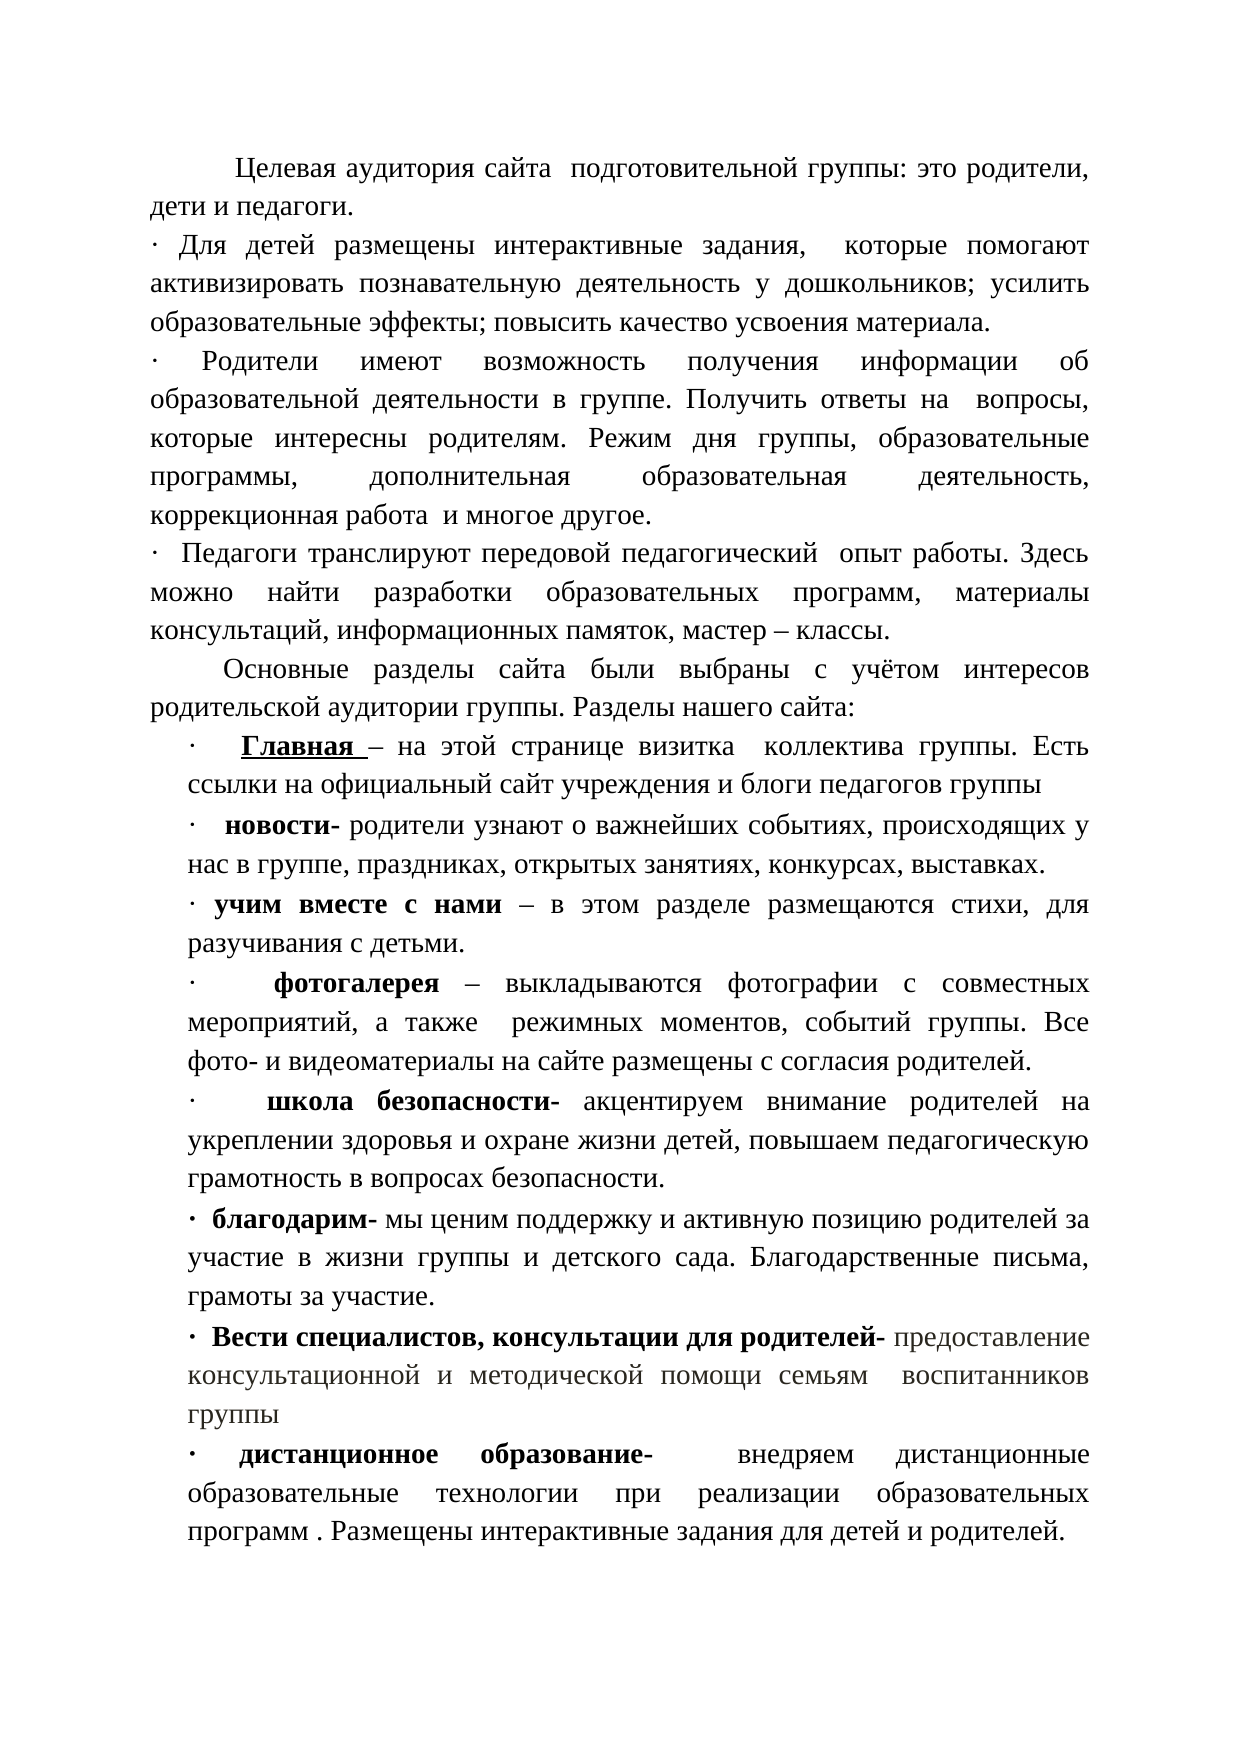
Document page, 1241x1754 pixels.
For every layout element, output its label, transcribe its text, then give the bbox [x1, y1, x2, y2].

text · Родители имеют возможность получения информации об образовательной деятельности в группе. Получить ответы на вопросы, которые интересны родителям. Режим дня группы, образовательные программы, дополнительная образовательная деятельность, коррекционная работа и многое другое. [150, 343, 1090, 530]
text · Главная – на этой странице визитка коллектива группы. Есть ссылки на официальный сайт учреждения и блоги педагогов группы [187, 728, 1090, 800]
text · школа безопасности- акцентируем внимание родителей на укреплении здоровья и охране жизни детей, повышаем педагогическую грамотность в вопросах безопасности. [187, 1083, 1090, 1194]
text · благодарим- мы ценим поддержку и активную позицию родителей за участие в жизни группы и детского сада. Благодарственные письма, грамоты за участие. [187, 1201, 1090, 1312]
text Основные разделы сайта были выбраны с учётом интересов родительской аудитории группы. Разделы нашего сайта: [150, 651, 1090, 723]
text · дистанционное образование- внедряем дистанционные образовательные технологии при реализации образовательных программ . Размещены интерактивные задания для детей и родителей. [187, 1436, 1090, 1547]
text Целевая аудитория сайта подготовительной группы: это родители, дети и педагоги. [150, 150, 1090, 222]
text · Педагоги транслируют передовой педагогический опыт работы. Здесь можно найти разработки образовательных программ, материалы консультаций, информационных памяток, мастер – классы. [150, 607, 1090, 646]
text · фотогалерея – выкладываются фотографии с совместных мероприятий, а также режимных моментов, событий группы. Все фото- и видеоматериалы на сайте размещены с согласия родителей. [187, 966, 1090, 1076]
text · Для детей размещены интерактивные задания, которые помогают активизировать познавательную деятельность у дошкольников; усилить образовательные эффекты; повысить качество усвоения материала. [150, 299, 1090, 338]
text · учим вместе с нами – в этом разделе размещаются стихи, для разучивания с детьми. [187, 886, 1090, 958]
text · новости- родители узнают о важнейших событиях, происходящих у нас в группе, праздниках, открытых занятиях, конкурсах, выставках. [187, 807, 1090, 879]
text · Вести специалистов, консультации для родителей- предоставление консультационной и методической помощи семьям воспитанников группы [187, 1319, 1090, 1429]
